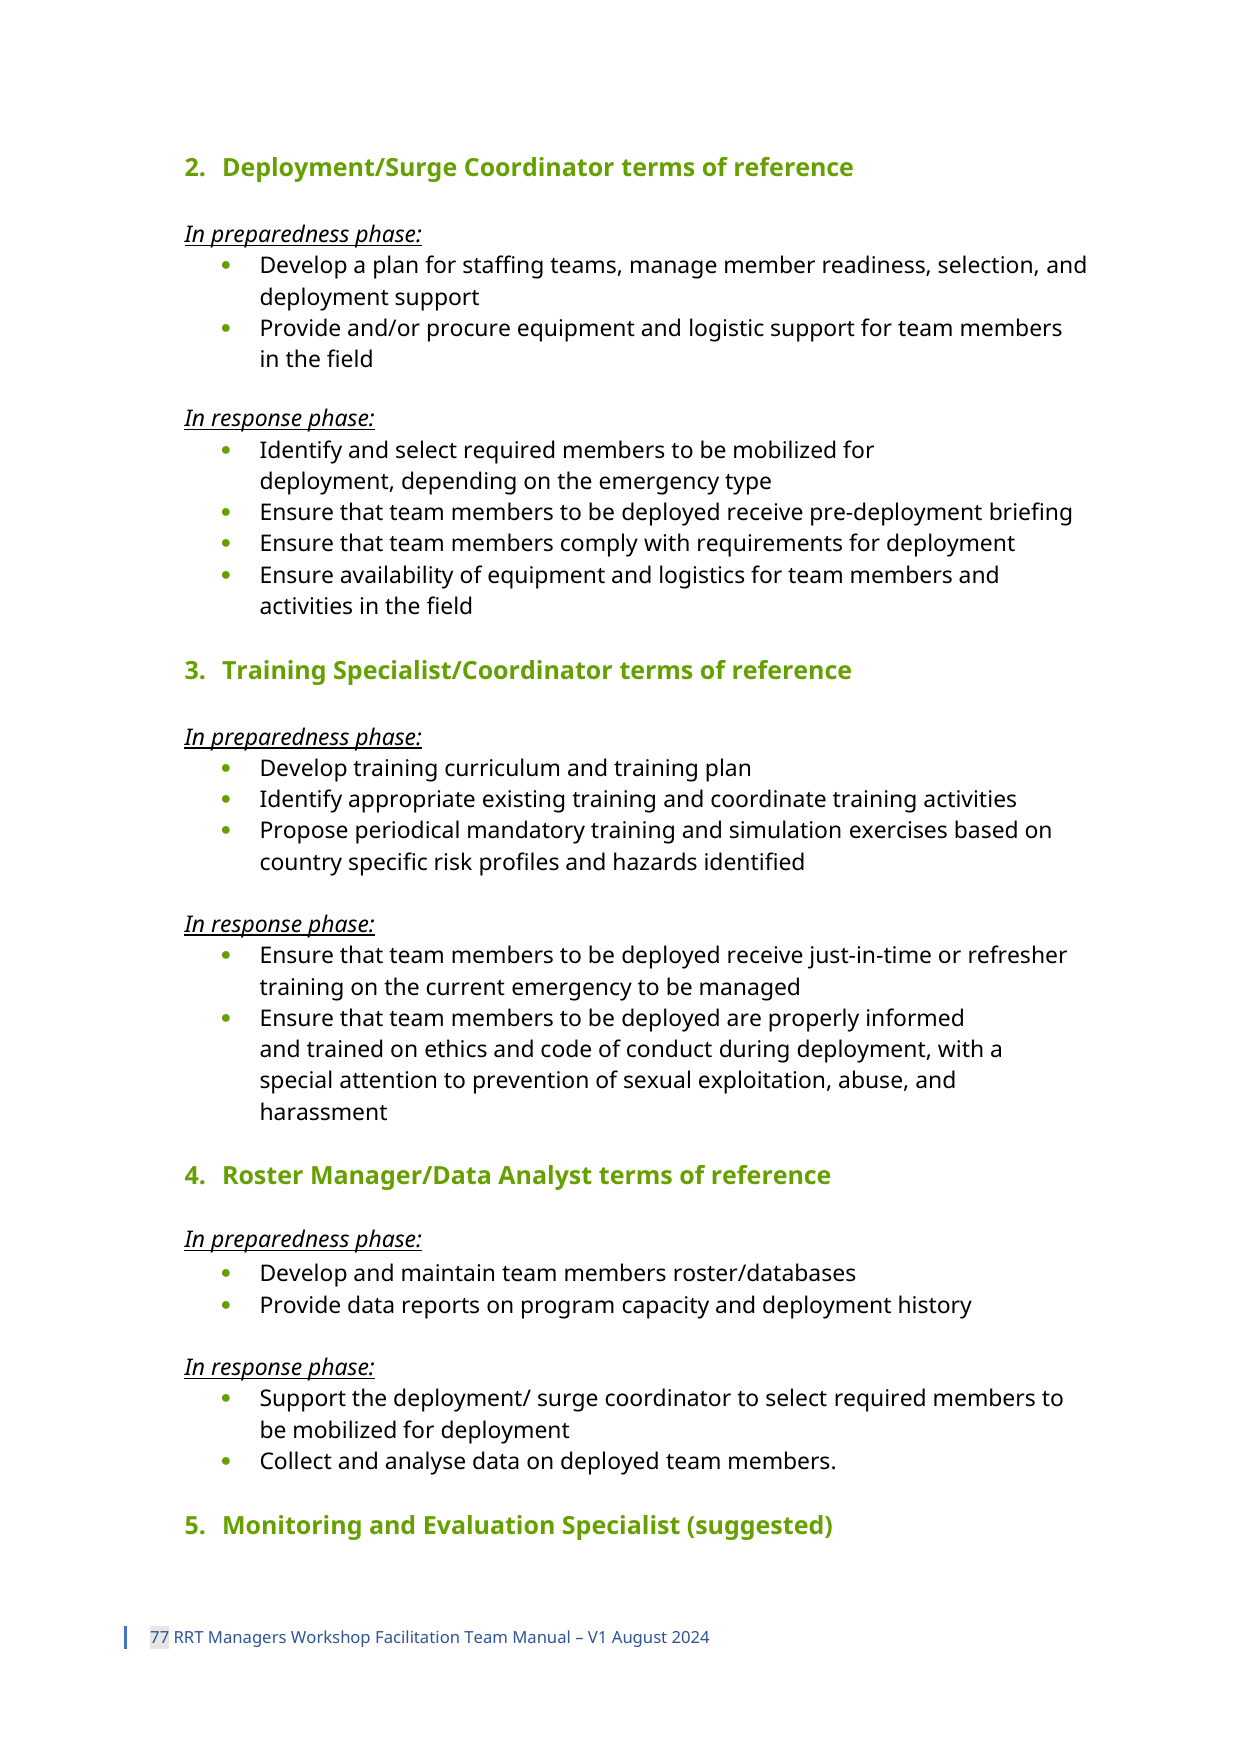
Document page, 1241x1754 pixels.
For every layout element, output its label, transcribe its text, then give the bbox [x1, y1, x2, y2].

list Identify appropriate existing training and coordinate training activities ​ [222, 783, 1090, 814]
text In preparedness phase:​ [184, 218, 1090, 249]
list Ensure availability of equipment and logistics for team members and activities in the field [222, 559, 1090, 621]
text In response phase:​ [184, 1351, 1090, 1382]
list Training Specialist/Coordinator terms of reference​ [184, 652, 1090, 686]
text In response phase:​ [184, 908, 1090, 939]
list Develop a plan for staffing teams, manage member readiness, selection, and deployment support​ [222, 249, 1090, 312]
list Collect and analyse data on deployed team members. [222, 1445, 1090, 1476]
list Identify and select required members to be mobilized for deployment, depending on the emergency type​ [222, 434, 1090, 496]
list Provide and/or procure equipment and logistic support for team members in the field [222, 312, 1090, 374]
list ​Develop and maintain team members roster/databases​ [222, 1254, 1090, 1289]
list Ensure that team members to be deployed are properly informed and trained on ethics and code of conduct during deployment, with a special attention to prevention of sexual exploitation, abuse, and harassment [222, 1002, 1090, 1127]
list ​Develop training curriculum​ and training plan [222, 752, 1090, 783]
list Deployment/Surge Coordinator terms of reference​ [184, 150, 1090, 184]
list Provide data reports on program capacity and deployment history [222, 1289, 1090, 1320]
list Monitoring and Evaluation Specialist (suggested) [184, 1507, 1090, 1541]
list Roster Manager/Data Analyst terms of reference​ [184, 1158, 1090, 1192]
text In preparedness phase:​ [184, 721, 1090, 752]
list Ensure that team members comply with requirements for deployment​ [222, 527, 1090, 559]
text In preparedness phase:​ [184, 1223, 1090, 1254]
list ​Ensure that team members to be deployed receive just-in-time or refresher training on the current emergency to be managed​ [222, 939, 1090, 1002]
text In response phase:​ [184, 402, 1090, 434]
list Propose periodical mandatory training and simulation exercises based on country specific risk profiles and hazards identified [222, 814, 1090, 877]
list Ensure that team members to be deployed receive pre-deployment briefing ​ [222, 496, 1090, 527]
list ​Support the deployment/ surge coordinator to select required members to be mobilized for deployment​ [222, 1382, 1090, 1445]
